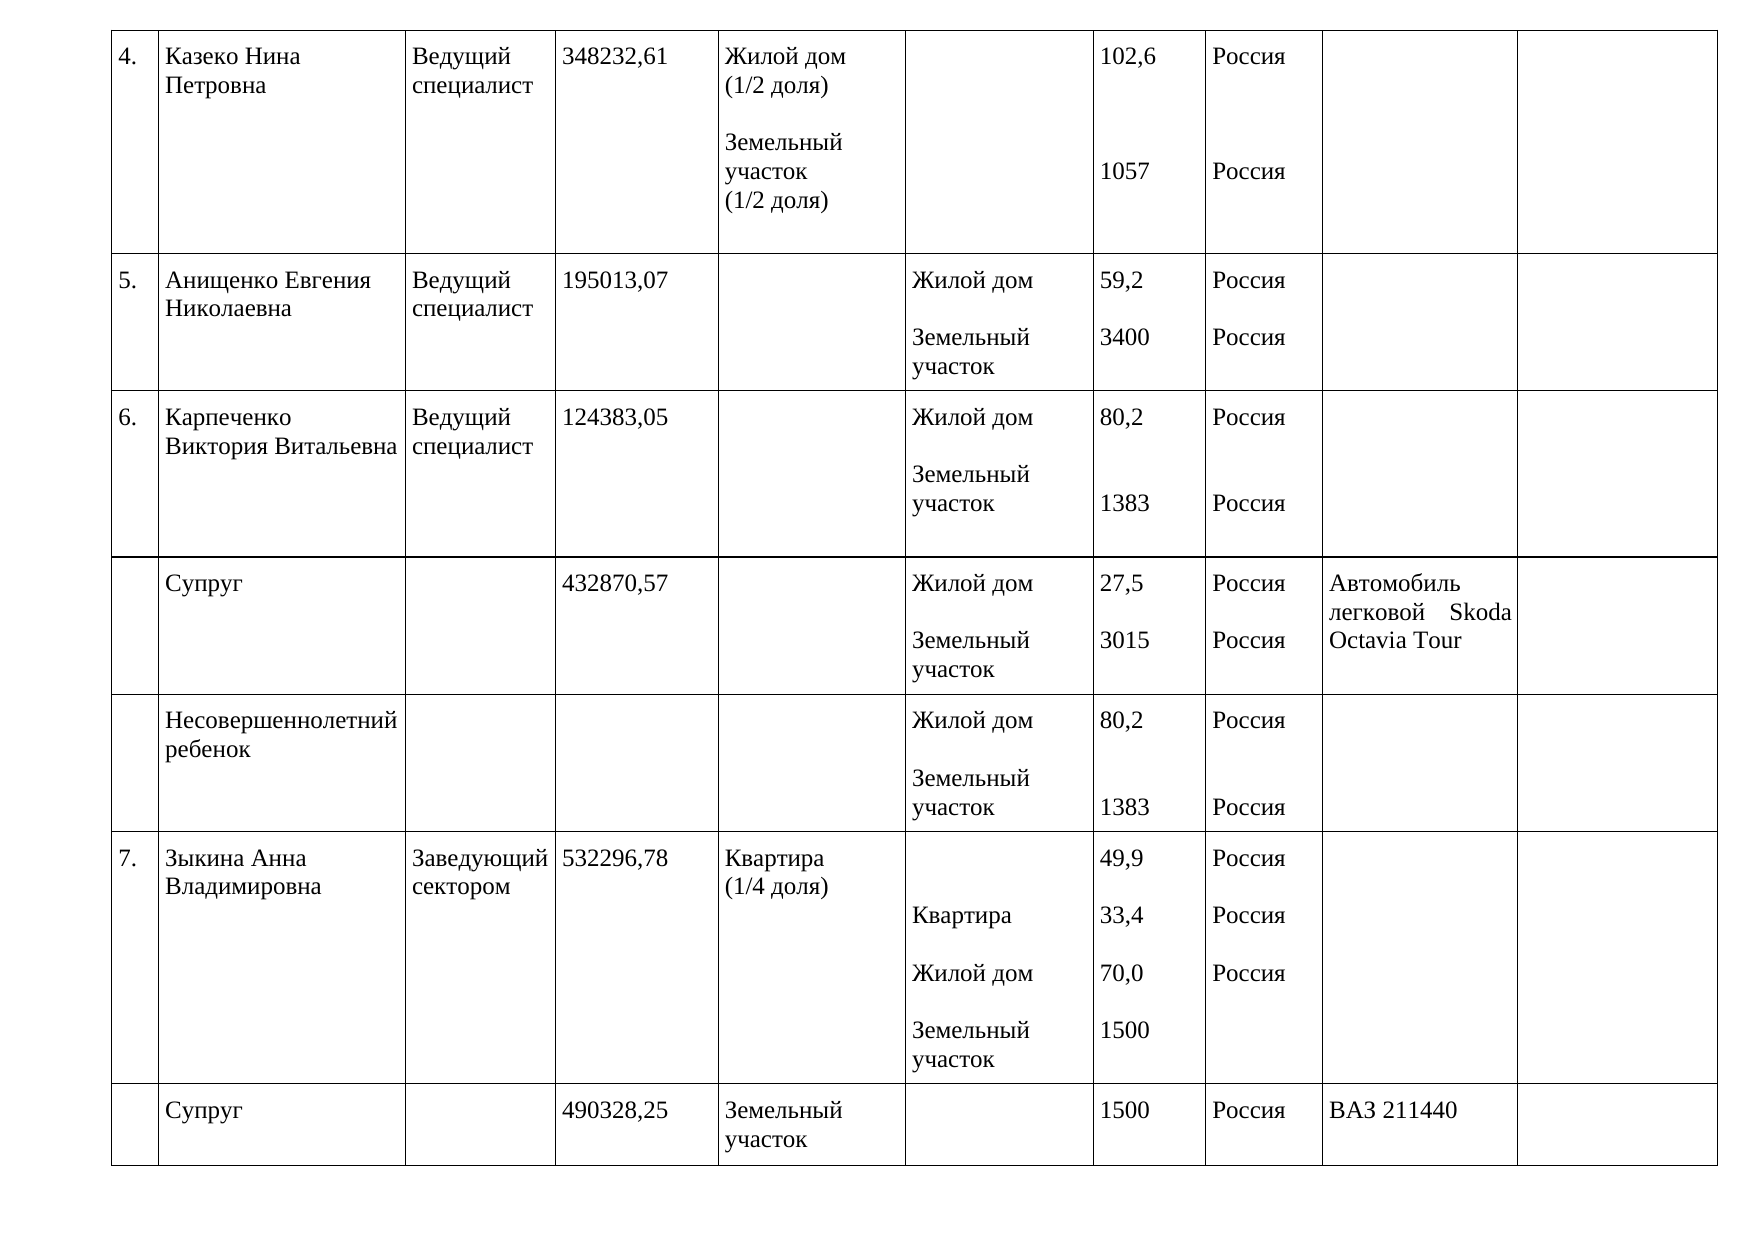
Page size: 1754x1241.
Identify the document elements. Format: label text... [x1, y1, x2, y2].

table_cell [719, 391, 905, 556]
table_cell [906, 31, 1093, 253]
table_cell Квартира (1/4 доля) [719, 832, 905, 1083]
table_cell [556, 695, 718, 831]
table_cell Несовершеннолетний ребенок [159, 695, 405, 831]
table_cell 4. [112, 31, 158, 253]
table_cell Россия Россия [1206, 31, 1322, 253]
table_cell [1518, 558, 1717, 694]
table_cell 102,6 1057 [1094, 31, 1205, 253]
table_cell Россия Россия [1206, 695, 1322, 831]
table_cell Жилой дом Земельный участок [906, 695, 1093, 831]
table_cell [406, 1084, 555, 1165]
table_cell 49,9 33,4 70,0 1500 [1094, 832, 1205, 1083]
table_cell Россия Россия Россия [1206, 832, 1322, 1083]
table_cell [1206, 1084, 1322, 1165]
table_cell [112, 1084, 158, 1165]
table_cell Анищенко Евгения Николаевна [159, 254, 405, 390]
table_cell 59,2 3400 [1094, 254, 1205, 390]
table_cell Жилой дом Земельный участок [906, 558, 1093, 694]
table_cell Ведущий специалист [406, 391, 555, 556]
table_cell [112, 558, 158, 694]
table_cell [1518, 31, 1717, 253]
table_cell 6. [112, 391, 158, 556]
table_cell Супруг [159, 558, 405, 694]
table_cell 348232,61 [556, 31, 718, 253]
table_cell Супруг [159, 1084, 405, 1165]
table_cell Ведущий специалист [406, 31, 555, 253]
table_cell Квартира Жилой дом Земельный участок [906, 832, 1093, 1083]
table_cell [1323, 31, 1517, 253]
table_cell Жилой дом Земельный участок [906, 391, 1093, 556]
table_cell 195013,07 [556, 254, 718, 390]
table_cell Казеко Нина Петровна [159, 31, 405, 253]
table_cell 5. [112, 254, 158, 390]
table_cell 532296,78 [556, 832, 718, 1083]
table_cell [1323, 391, 1517, 556]
table_cell Автомобиль легковой Skoda Octavia Tour [1323, 558, 1517, 694]
table_cell [1518, 254, 1717, 390]
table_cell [719, 1084, 905, 1165]
table_cell 490328,25 [556, 1084, 718, 1165]
table_cell 124383,05 [556, 391, 718, 556]
table_cell Заведующий сектором [406, 832, 555, 1083]
table_cell [406, 695, 555, 831]
table_cell [1518, 695, 1717, 831]
table_cell Россия Россия [1206, 391, 1322, 556]
table_cell [1518, 391, 1717, 556]
table_cell [719, 695, 905, 831]
table_cell [1323, 695, 1517, 831]
table_cell [112, 695, 158, 831]
table_cell [1323, 832, 1517, 1083]
table_cell [719, 254, 905, 390]
table_cell 80,2 1383 [1094, 695, 1205, 831]
table_cell [1518, 832, 1717, 1083]
table_cell Жилой дом (1/2 доля) Земельный участок (1/2 доля) [719, 31, 905, 253]
table_cell Ведущий специалист [406, 254, 555, 390]
table_cell 7. [112, 832, 158, 1083]
table_cell ВАЗ 211440 [1323, 1084, 1517, 1165]
table_cell 80,2 1383 [1094, 391, 1205, 556]
table_cell [719, 558, 905, 694]
table_cell [1323, 254, 1517, 390]
table_cell Жилой дом Земельный участок [906, 254, 1093, 390]
table_cell 27,5 3015 [1094, 558, 1205, 694]
table_cell [406, 558, 555, 694]
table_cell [906, 1084, 1093, 1165]
table_cell Россия Россия [1206, 254, 1322, 390]
table_cell [1518, 1084, 1717, 1165]
table_cell Карпеченко Виктория Витальевна [159, 391, 405, 556]
table_cell Зыкина Анна Владимировна [159, 832, 405, 1083]
table_cell Россия Россия [1206, 558, 1322, 694]
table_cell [1094, 1084, 1205, 1165]
table_cell 432870,57 [556, 558, 718, 694]
